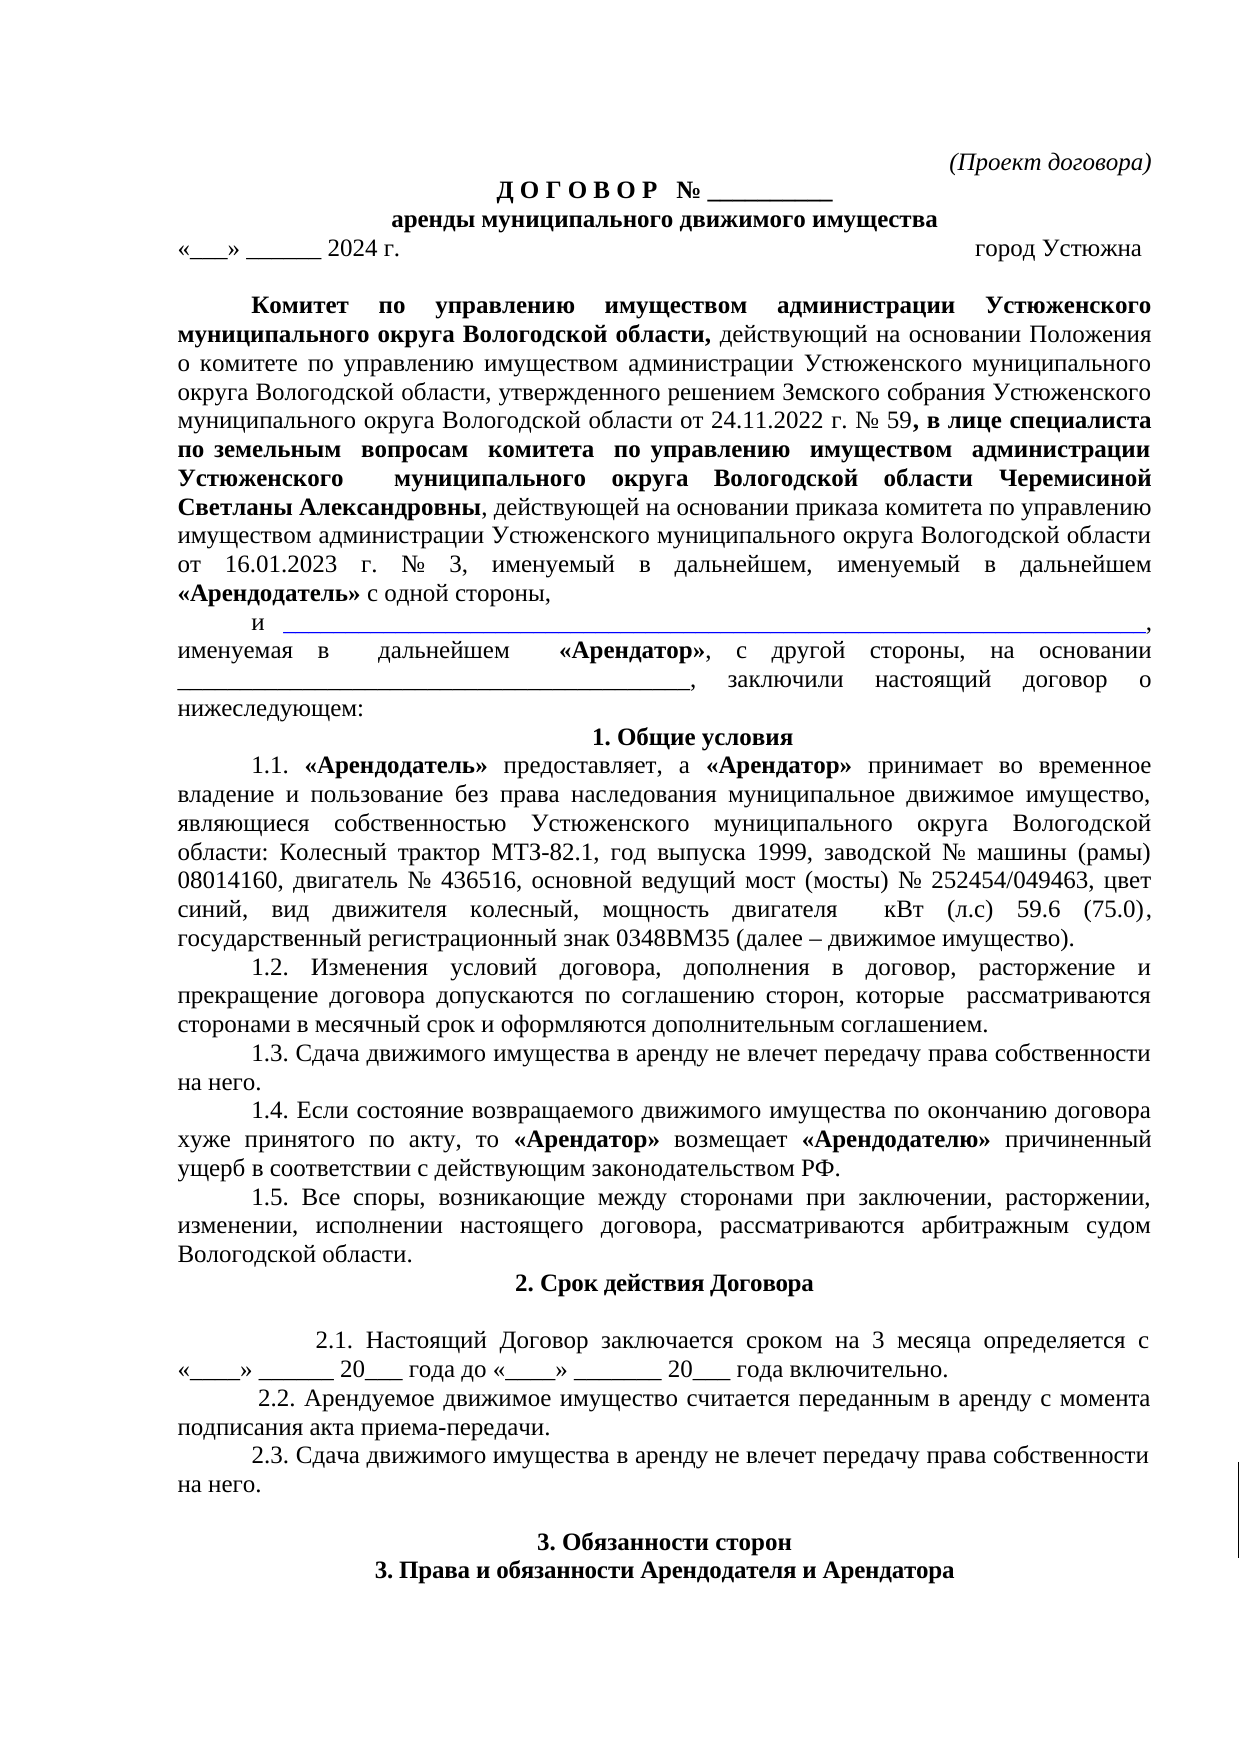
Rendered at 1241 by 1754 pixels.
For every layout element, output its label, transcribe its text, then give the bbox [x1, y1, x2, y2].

text 1.1. «Арендодатель» предоставляет, а «Арендатор» принимает во временное владение и пользование без права наследования муниципальное движимое имущество, являющиеся собственностью Устюженского муниципального округа Вологодской области: Колесный трактор МТЗ-82.1, год выпуска 1999, заводской № машины (рамы) 08014160, двигатель № 436516, основной ведущий мост (мосты) № 252454/049463, цвет синий, вид движителя колесный, мощность двигателя кВт (л.с) 59.6 (75.0), государственный регистрационный знак 0348ВМ35 (далее – движимое имущество). [177, 751, 1152, 952]
text 1.2. Изменения условий договора, дополнения в договор, расторжение и прекращение договора допускаются по соглашению сторон, которые рассматриваются сторонами в месячный срок и оформляются дополнительным соглашением. [177, 952, 1152, 1038]
text и _____________________________________________________________________, именуемая в дальнейшем «Арендатор», с другой стороны, на основании _________________________________________, заключили настоящий договор о нижеследующем: [177, 607, 1152, 722]
text 2.3. Сдача движимого имущества в аренду не влечет передачу права собственности на него. [177, 1441, 1152, 1498]
text Комитет по управлению имуществом администрации Устюженского муниципального округа Вологодской области, действующий на основании Положения о комитете по управлению имуществом администрации Устюженского муниципального округа Вологодской области, утвержденного решением Земского собрания Устюженского муниципального округа Вологодской области от 24.11.2022 г. № 59, в лице специалиста по земельным вопросам комитета по управлению имуществом администрации Устюженского муниципального округа Вологодской области Черемисиной Светланы Александровны, действующей на основании приказа комитета по управлению имуществом администрации Устюженского муниципального округа Вологодской области от 16.01.2023 г. № 3, именуемый в дальнейшем, именуемый в дальнейшем «Арендодатель» с одной стороны, [177, 291, 1152, 607]
text 2.2. Арендуемое движимое имущество считается переданным в аренду с момента подписания акта приема-передачи. [177, 1383, 1152, 1441]
text 1. Общие условия [233, 722, 1152, 751]
text «___» ______ 2024 г. город Устюжна [177, 233, 1152, 262]
text 3. Права и обязанности Арендодателя и Арендатора [177, 1556, 1152, 1584]
text 3. Обязанности сторон [177, 1527, 1152, 1556]
text 1.4. Если состояние возвращаемого движимого имущества по окончанию договора хуже принятого по акту, то «Арендатор» возмещает «Арендодателю» причиненный ущерб в соответствии с действующим законодательством РФ. [177, 1096, 1152, 1182]
text аренды муниципального движимого имущества [177, 204, 1152, 233]
title Д О Г О В О Р № __________ [177, 176, 1152, 204]
text 2. Срок действия Договора [177, 1268, 1152, 1297]
text 1.5. Все споры, возникающие между сторонами при заключении, расторжении, изменении, исполнении настоящего договора, рассматриваются арбитражным судом Вологодской области. [177, 1182, 1152, 1268]
text 1.3. Сдача движимого имущества в аренду не влечет передачу права собственности на него. [177, 1038, 1152, 1096]
text 2.1. Настоящий Договор заключается сроком на 3 месяца определяется с «____» ______ 20___ года до «____» _______ 20___ года включительно. [177, 1326, 1152, 1383]
text (Проект договора) [740, 147, 1152, 176]
